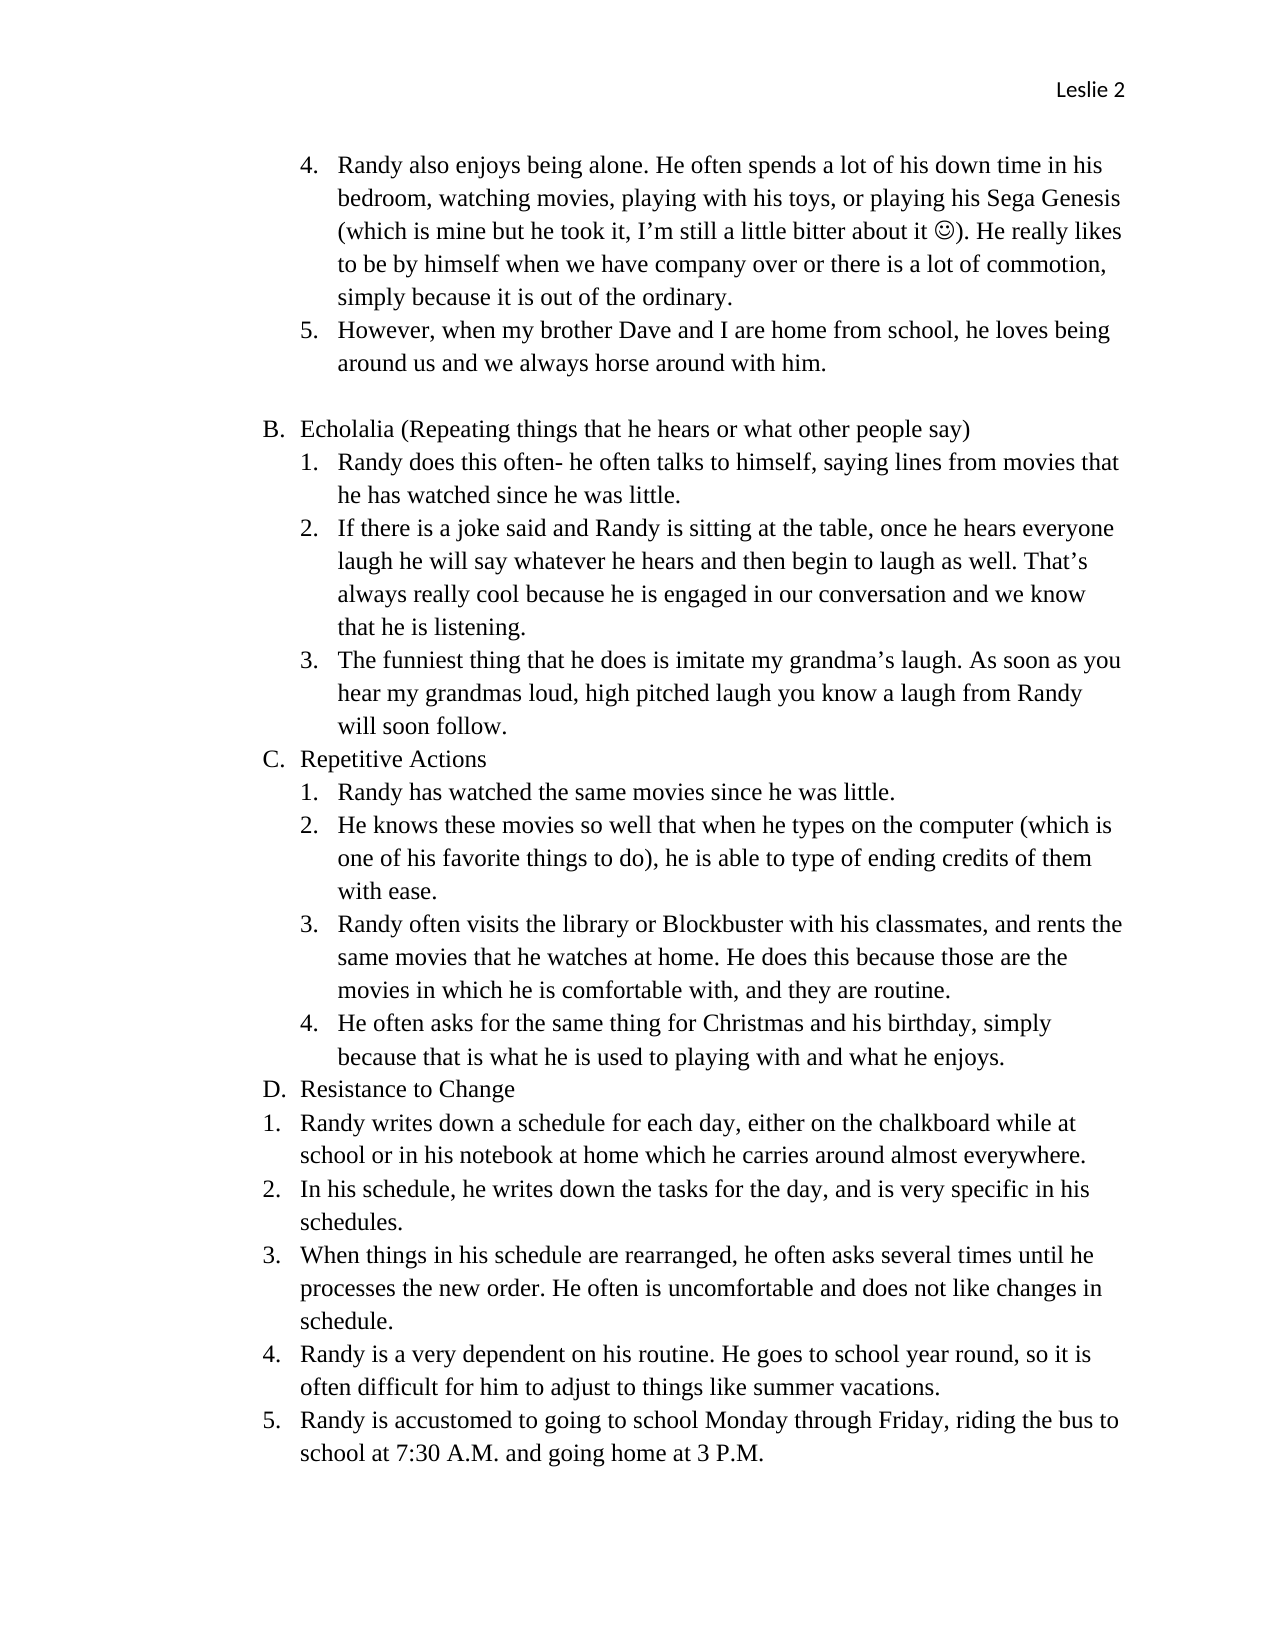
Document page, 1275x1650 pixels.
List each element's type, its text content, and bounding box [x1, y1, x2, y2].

list Randy has watched the same movies since he was little. [300, 777, 1125, 806]
list When things in his schedule are rearranged, he often asks several times until he processes the new order. He often is uncomfortable and does not like changes in schedule. [262, 1240, 1125, 1334]
list Randy is accustomed to going to school Monday through Friday, riding the bus to school at 7:30 A.M. and going home at 3 P.M. [262, 1405, 1125, 1467]
list Repetitive Actions [262, 744, 1125, 773]
list In his schedule, he writes down the tasks for the day, and is very specific in his schedules. [262, 1174, 1125, 1235]
list Randy also enjoys being alone. He often spends a lot of his down time in his bedroom, watching movies, playing with his toys, or playing his Sega Genesis (which is mine but he took it, I’m still a little bitter about it ). He really likes to be by himself when we have company over or there is a lot of commotion, simply because it is out of the ordinary. [300, 150, 1125, 311]
list However, when my brother Dave and I are home from school, he loves being around us and we always horse around with him. [300, 315, 1125, 377]
list He knows these movies so well that when he types on the computer (which is one of his favorite things to do), he is able to type of ending credits of them with ease. [300, 810, 1125, 905]
list Randy does this often- he often talks to himself, saying lines from movies that he has watched since he was little. [300, 447, 1125, 509]
list Resistance to Change [262, 1074, 1125, 1103]
list Echolalia (Repeating things that he hears or what other people say) [262, 414, 1125, 443]
list The funniest thing that he does is imitate my grandma’s laugh. As soon as you hear my grandmas loud, high pitched laugh you know a laugh from Randy will soon follow. [300, 645, 1125, 740]
list Randy is a very dependent on his routine. He goes to school year round, so it is often difficult for him to adjust to things like summer vacations. [262, 1339, 1125, 1401]
list He often asks for the same thing for Christmas and his birthday, simply because that is what he is used to playing with and what he enjoys. [300, 1008, 1125, 1070]
list If there is a joke said and Randy is sitting at the table, once he hears everyone laugh he will say whatever he hears and then begin to laugh as well. That’s always really cool because he is engaged in our conversation and we know that he is listening. [300, 513, 1125, 641]
list Randy writes down a schedule for each day, either on the chalkboard while at school or in his notebook at home which he carries around almost everywhere. [262, 1108, 1125, 1169]
list Randy often visits the library or Blockbuster with his classmates, and rents the same movies that he watches at home. He does this because those are the movies in which he is comfortable with, and they are routine. [300, 909, 1125, 1004]
